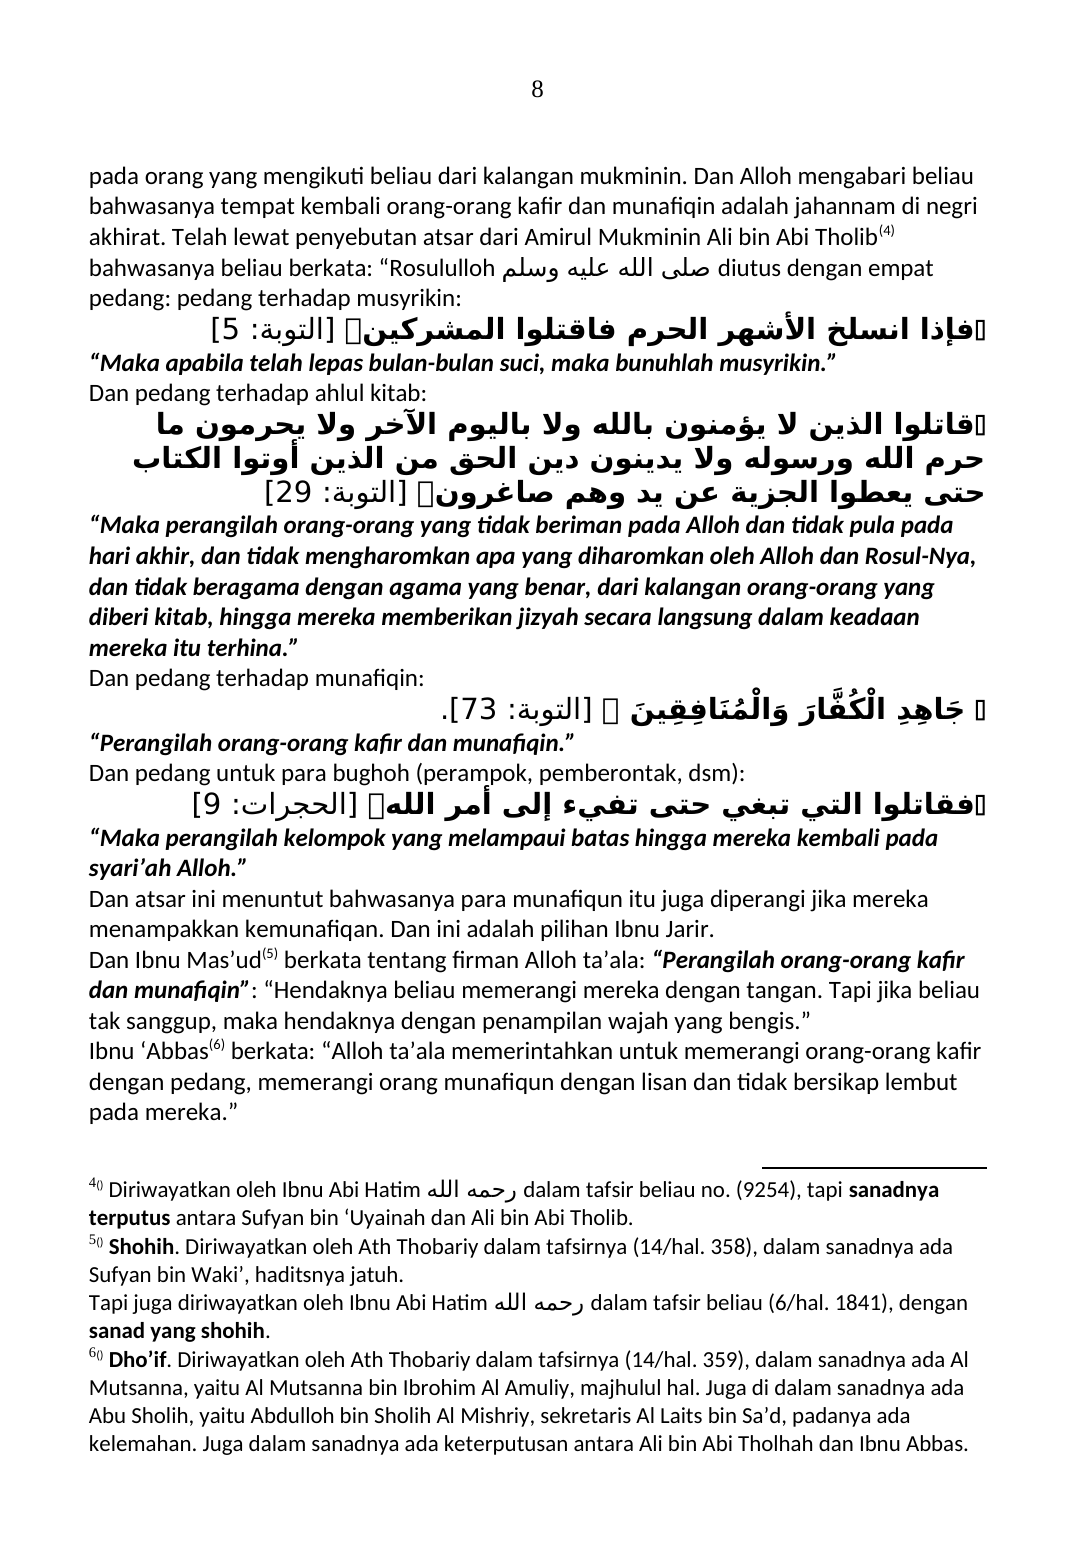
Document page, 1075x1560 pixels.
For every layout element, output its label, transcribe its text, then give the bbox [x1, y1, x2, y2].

text “Maka perangilah kelompok yang melampaui batas hingga mereka kembali pada syari’ah Alloh.” [89, 822, 986, 883]
text فإذا انسلخ الأشهر الحرم فاقتلوا المشركين [التوبة: 5] [89, 313, 986, 347]
text قاتلوا الذين لا يؤمنون بالله ولا باليوم الآخر ولا يحرمون ما حرم الله ورسوله ولا يدينون دين الحق من الذين أوتوا الكتاب حتى يعطوا الجزية عن يد وهم صاغرون [التوبة: 29] [89, 408, 986, 509]
text Dan atsar ini menuntut bahwasanya para munafiqun itu juga diperangi jika mereka menampakkan kemunafiqan. Dan ini adalah pilihan Ibnu Jarir. [89, 883, 986, 944]
text “Maka perangilah orang-orang yang tidak beriman pada Alloh dan tidak pula pada hari akhir, dan tidak mengharomkan apa yang diharomkan oleh Alloh dan Rosul-Nya, dan tidak beragama dengan agama yang benar, dari kalangan orang-orang yang diberi kitab, hingga mereka memberikan jizyah secara langsung dalam keadaan mereka itu terhina.” [89, 509, 986, 662]
text Ibnu ‘Abbas() berkata: “Alloh ta’ala memerintahkan untuk memerangi orang-orang kafir dengan pedang, memerangi orang munafiqun dengan lisan dan tidak bersikap lembut pada mereka.” [89, 1035, 986, 1127]
text جَاهِدِ الْكُفَّارَ وَالْمُنَافِقِينَ [التوبة: 73]. [89, 693, 986, 727]
text Dan pedang terhadap munafiqin: [89, 662, 986, 693]
text فقاتلوا التي تبغي حتى تفيء إلى أمر الله [الحجرات: 9] [89, 788, 986, 822]
text Dan pedang untuk para bughoh (perampok, pemberontak, dsm): [89, 757, 986, 788]
text “Perangilah orang-orang kafir dan munafiqin.” [89, 727, 986, 757]
text Dan Ibnu Mas’ud() berkata tentang firman Alloh ta’ala: “Perangilah orang-orang kafir dan munafiqin”: “Hendaknya beliau memerangi mereka dengan tangan. Tapi jika beliau tak sanggup, maka hendaknya dengan penampilan wajah yang bengis.” [89, 944, 986, 1035]
text “Maka apabila telah lepas bulan-bulan suci, maka bunuhlah musyrikin.” [89, 347, 986, 377]
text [89, 160, 986, 313]
text Dan pedang terhadap ahlul kitab: [89, 377, 986, 408]
